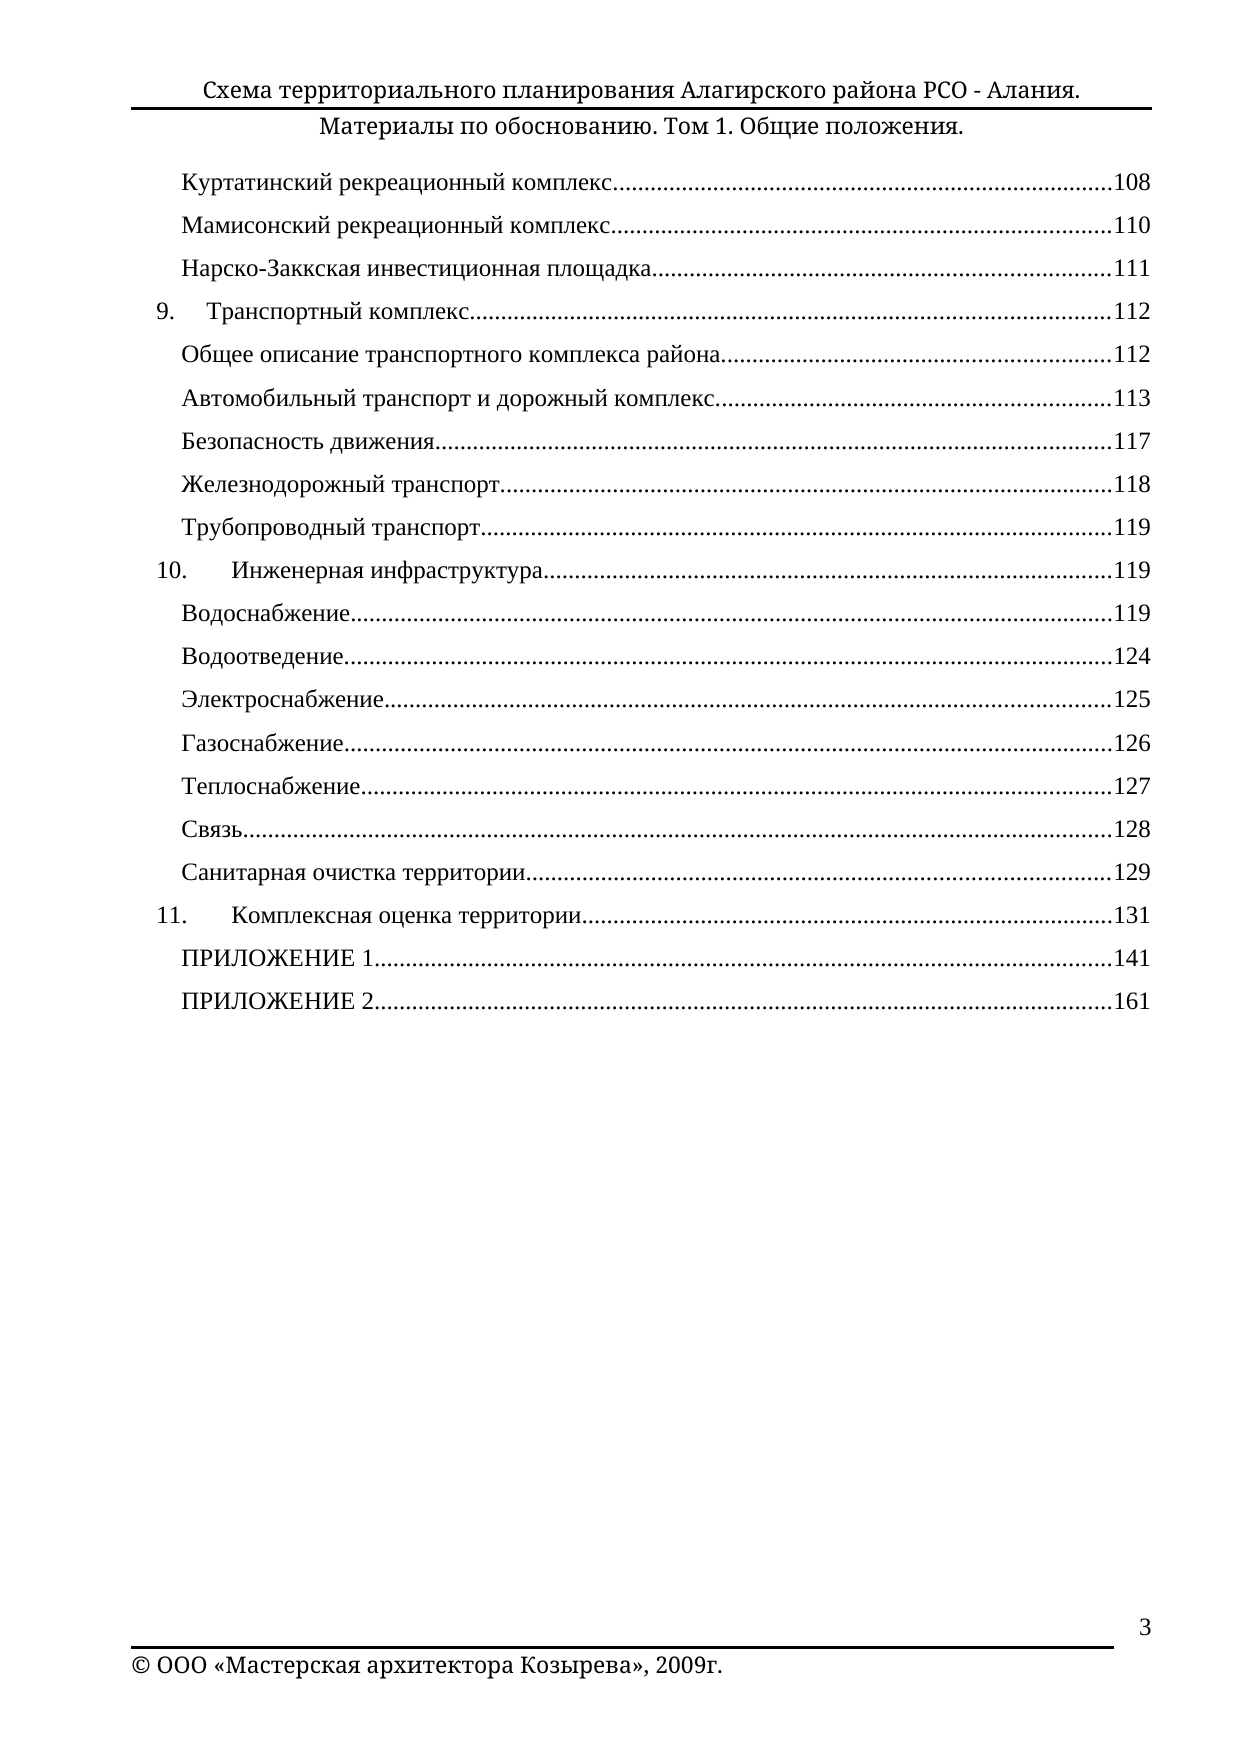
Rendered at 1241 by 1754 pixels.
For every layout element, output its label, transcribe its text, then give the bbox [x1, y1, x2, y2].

text ПРИЛОЖЕНИЕ 1. 141 [181, 943, 1152, 972]
text Железнодорожный транспорт. 118 [181, 469, 1152, 498]
text Водоснабжение. 119 [181, 598, 1152, 627]
text Безопасность движения. 117 [181, 426, 1152, 454]
text Газоснабжение. 126 [181, 728, 1152, 756]
text Водоотведение. 124 [181, 641, 1152, 670]
text Нарско-Заккская инвестиционная площадка. 111 [181, 253, 1152, 282]
text Автомобильный транспорт и дорожный комплекс. 113 [181, 383, 1152, 411]
text 9. Транспортный комплекс. 112 [156, 296, 1152, 325]
text Теплоснабжение. 127 [181, 771, 1152, 799]
text Санитарная очистка территории. 129 [181, 857, 1152, 886]
text Трубопроводный транспорт. 119 [181, 512, 1152, 541]
text Общее описание транспортного комплекса района. 112 [181, 339, 1152, 368]
text Связь. 128 [181, 814, 1152, 843]
text Куртатинский рекреационный комплекс. 108 [181, 167, 1152, 196]
text 11. Комплексная оценка территории. 131 [156, 900, 1152, 929]
text 10. Инженерная инфраструктура. 119 [156, 555, 1152, 584]
text Мамисонский рекреационный комплекс. 110 [181, 210, 1152, 239]
text ПРИЛОЖЕНИЕ 2. 161 [181, 986, 1152, 1015]
text Электроснабжение. 125 [181, 684, 1152, 713]
